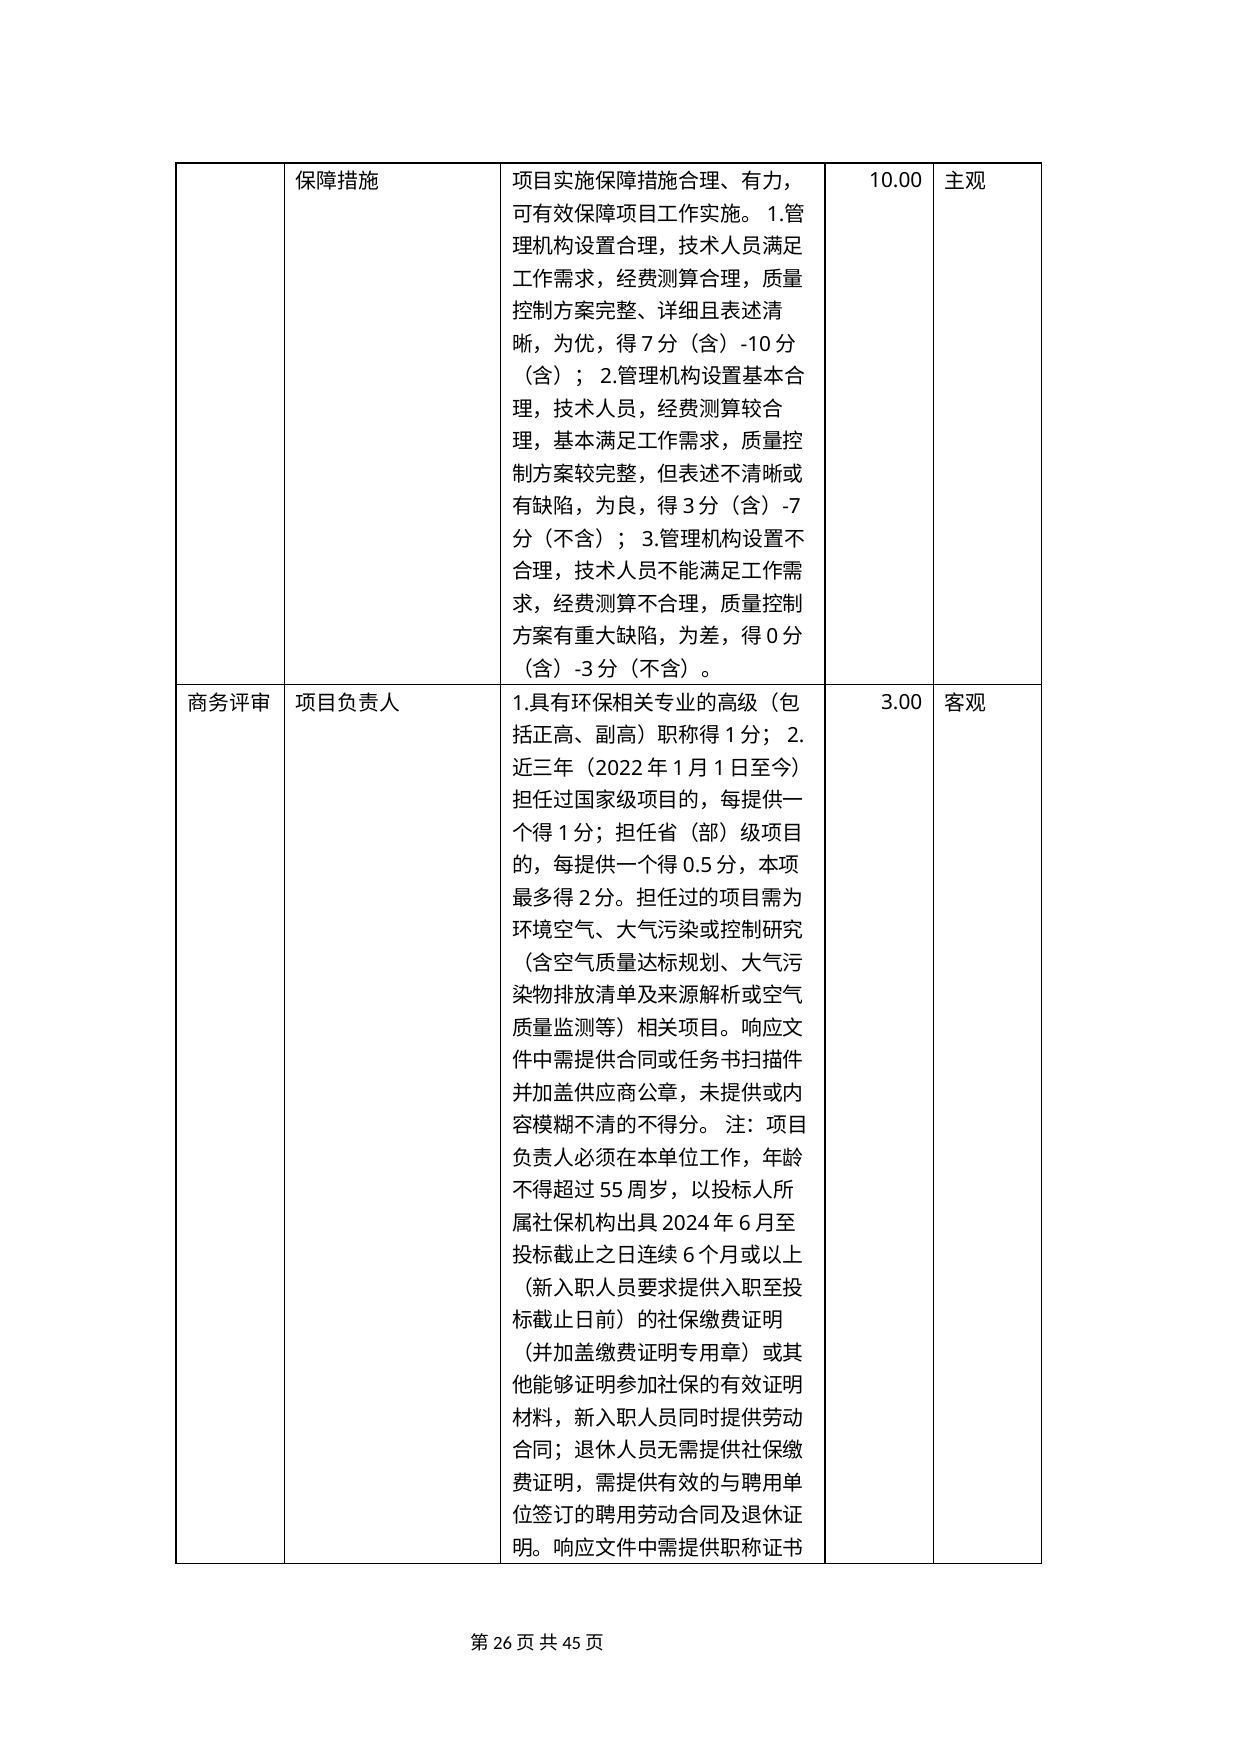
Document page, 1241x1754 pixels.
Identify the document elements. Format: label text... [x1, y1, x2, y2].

table_cell 客观 [934, 685, 1041, 1563]
table_cell 商务评审 [177, 685, 284, 1563]
table_cell 10.00 [826, 164, 933, 683]
table_cell 项目负责人 [285, 685, 500, 1563]
table_cell 保障措施 [285, 164, 500, 683]
table_cell 项目实施保障措施合理、有力，可有效保障项目工作实施。 1.管理机构设置合理，技术人员满足工作需求，经费测算合理，质量控制方案完整、详细且表述清晰，为优，得7分（含）-10分（含）； 2.管理机构设置基本合理，技术人员，经费测算较合理，基本满足工作需求，质量控制方案较完整，但表述不清晰或有缺陷，为良，得3分（含）-7分（不含）； 3.管理机构设置不合理，技术人员不能满足工作需求，经费测算不合理，质量控制方案有重大缺陷，为差，得0分（含）-3分（不含）。 [501, 164, 824, 683]
table_cell 主观 [934, 164, 1041, 683]
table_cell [501, 685, 824, 1563]
table_cell 3.00 [826, 685, 933, 1563]
